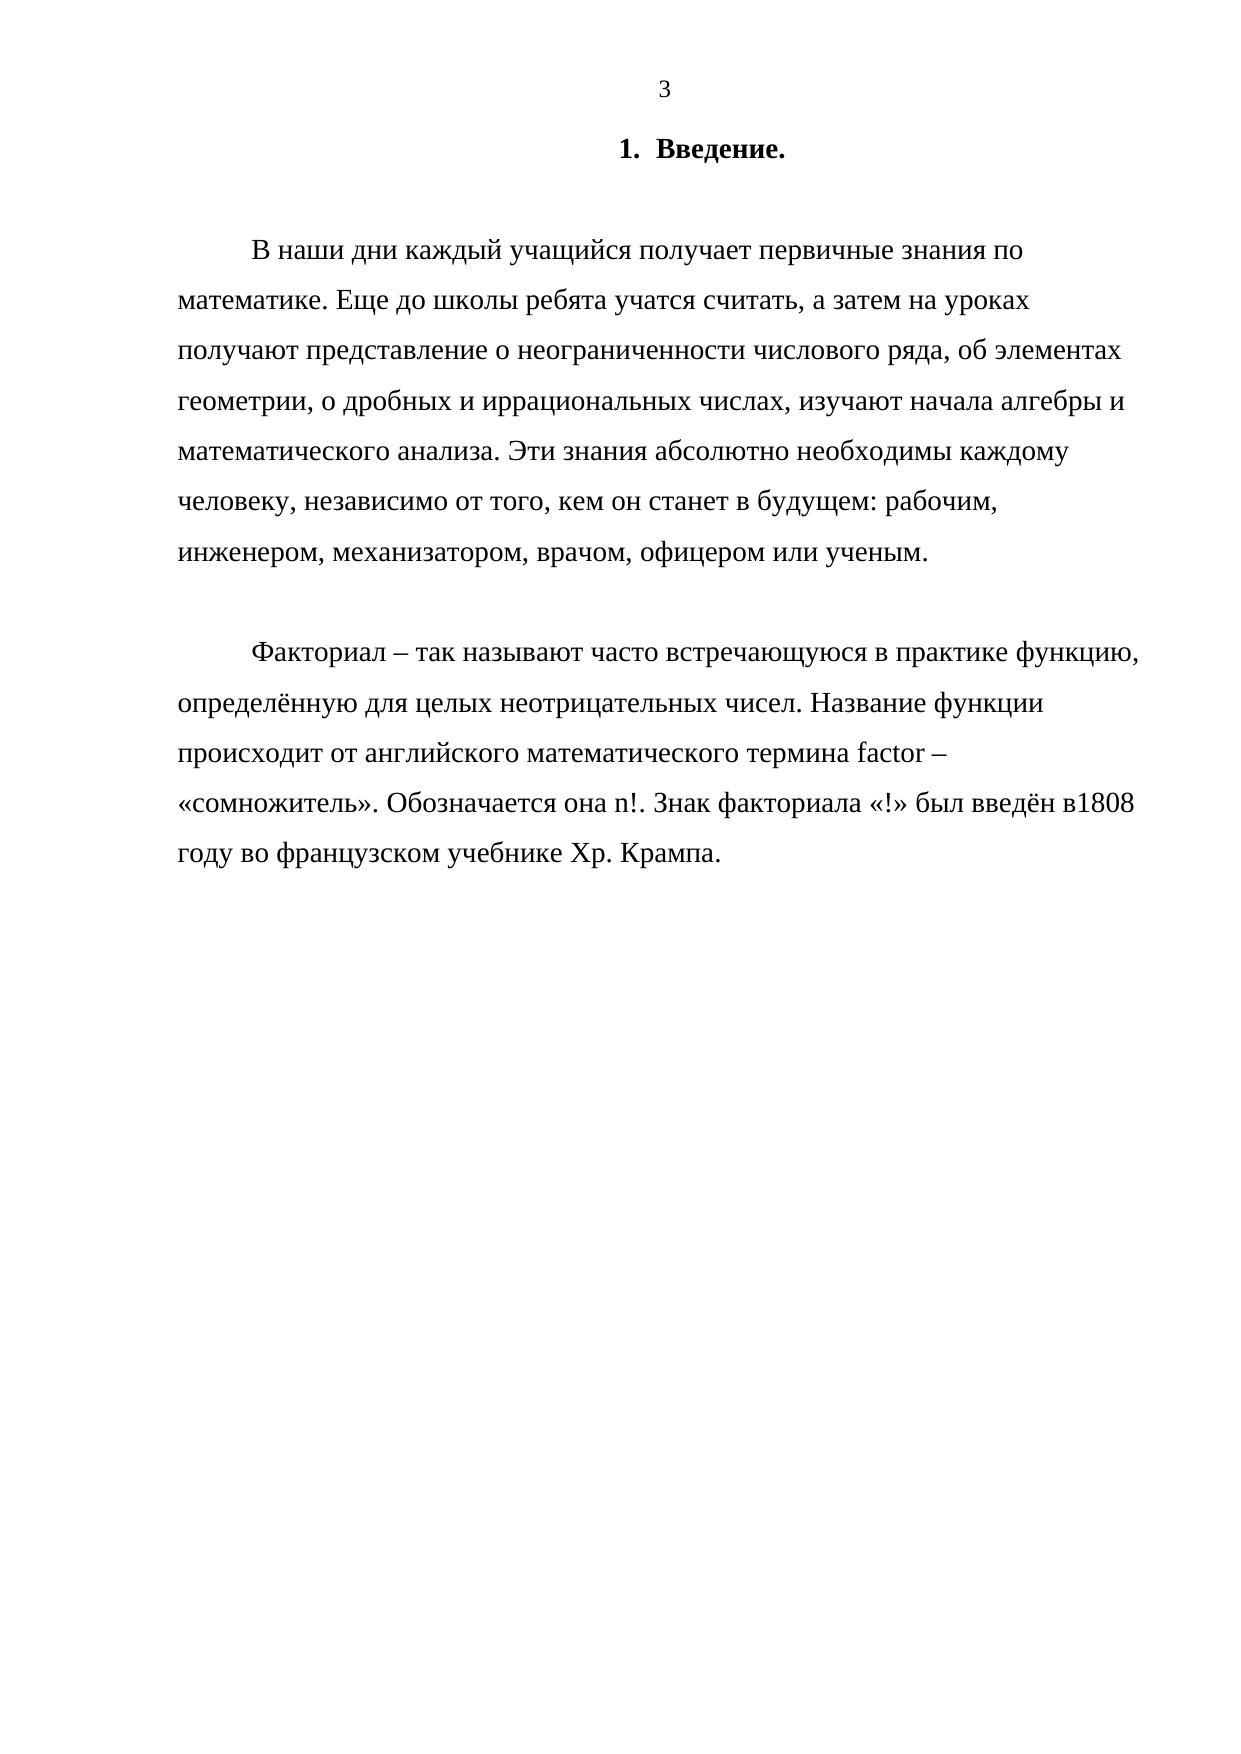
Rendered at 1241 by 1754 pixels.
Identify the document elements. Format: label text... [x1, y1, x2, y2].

list Введение. [252, 131, 1152, 165]
text Факториал – так называют часто встречающуюся в практике функцию, определённую для целых неотрицательных чисел. Название функции происходит от английского математического термина factor – «сомножитель». Обозначается она n!. Знак факториала «!» был введён в1808 году во французском учебнике Хр. Крампа. [177, 634, 1152, 869]
text В наши дни каждый учащийся получает первичные знания по математике. Еще до школы ребята учатся считать, а затем на уроках получают представление о неограниченности числового ряда, об элементах геометрии, о дробных и иррациональных числах, изучают начала алгебры и математического анализа. Эти знания абсолютно необходимы каждому человеку, независимо от того, кем он станет в будущем: рабочим, инженером, механизатором, врачом, офицером или ученым. [177, 232, 1152, 567]
